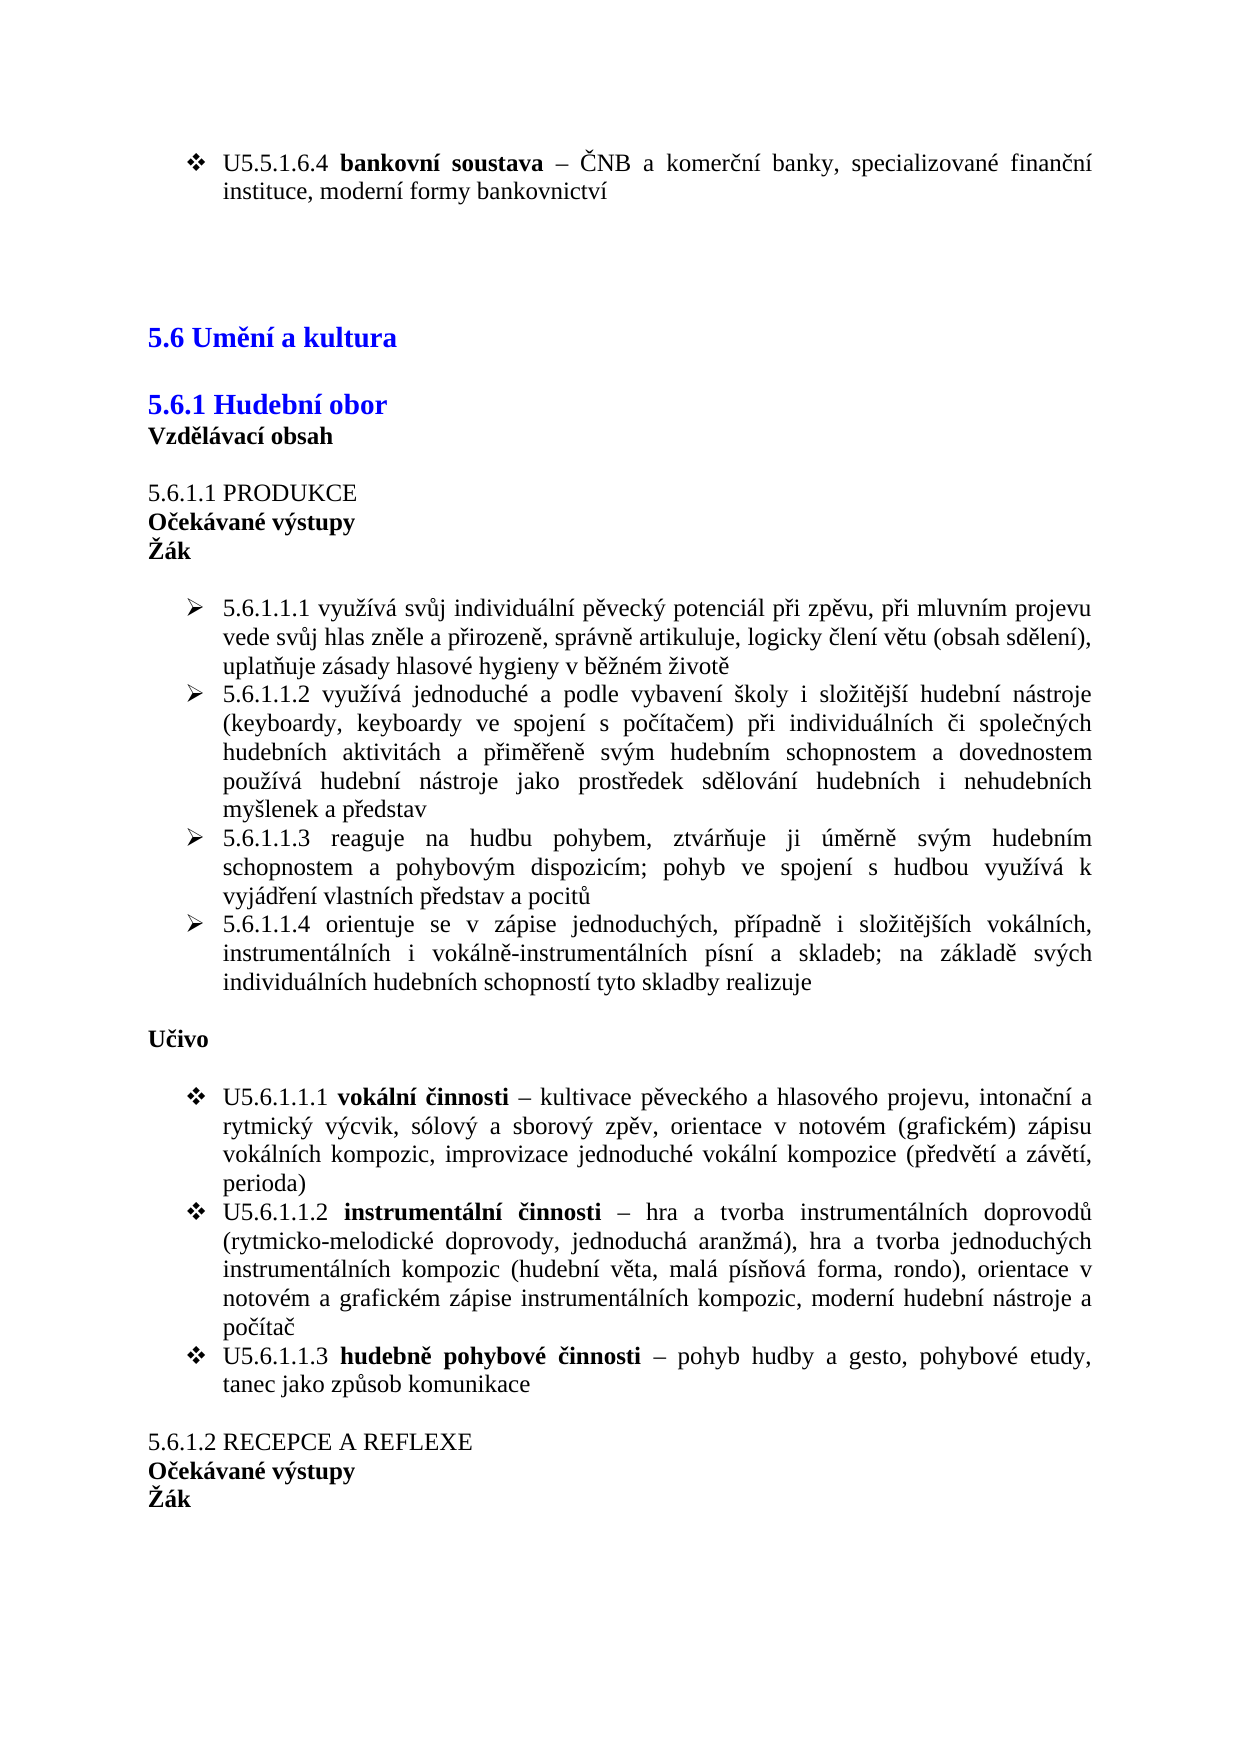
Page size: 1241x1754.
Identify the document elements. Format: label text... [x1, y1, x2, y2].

text 5.6 Umění a kultura [148, 320, 1093, 354]
list U5.6.1.1.3 hudebně pohybové činnosti – pohyb hudby a gesto, pohybové etudy, tanec jako způsob komunikace [185, 1341, 1093, 1398]
list 5.6.1.1.2 využívá jednoduché a podle vybavení školy i složitější hudební nástroje (keyboardy, keyboardy ve spojení s počítačem) při individuálních či společných hudebních aktivitách a přiměřeně svým hudebním schopnostem a dovednostem používá hudební nástroje jako prostředek sdělování hudebních i nehudebních myšlenek a představ [185, 679, 1093, 823]
list U5.5.1.6.4 bankovní soustava – ČNB a komerční banky, specializované finanční instituce, moderní formy bankovnictví [185, 148, 1093, 205]
list 5.6.1.1.4 orientuje se v zápise jednoduchých, případně i složitějších vokálních, instrumentálních i vokálně-instrumentálních písní a skladeb; na základě svých individuálních hudebních schopností tyto skladby realizuje [185, 909, 1093, 996]
text Žák [148, 536, 1093, 564]
list U5.6.1.1.1 vokální činnosti – kultivace pěveckého a hlasového projevu, intonační a rytmický výcvik, sólový a sborový zpěv, orientace v notovém (grafickém) zápisu vokálních kompozic, improvizace jednoduché vokální kompozice (předvětí a závětí, perioda) [185, 1082, 1093, 1197]
text Vzdělávací obsah [148, 421, 1093, 449]
text 5.6.1.1 PRODUKCE [148, 478, 1093, 507]
list 5.6.1.1.3 reaguje na hudbu pohybem, ztvárňuje ji úměrně svým hudebním schopnostem a pohybovým dispozicím; pohyb ve spojení s hudbou využívá k vyjádření vlastních představ a pocitů [185, 823, 1093, 909]
text Učivo [148, 1024, 1093, 1053]
list 5.6.1.1.1 využívá svůj individuální pěvecký potenciál při zpěvu, při mluvním projevu vede svůj hlas zněle a přirozeně, správně artikuluje, logicky člení větu (obsah sdělení), uplatňuje zásady hlasové hygieny v běžném životě [185, 593, 1093, 679]
text Očekávané výstupy [148, 1456, 1093, 1484]
text 5.6.1 Hudební obor [148, 387, 1093, 421]
text Očekávané výstupy [148, 507, 1093, 536]
list U5.6.1.1.2 instrumentální činnosti – hra a tvorba instrumentálních doprovodů (rytmicko-melodické doprovody, jednoduchá aranžmá), hra a tvorba jednoduchých instrumentálních kompozic (hudební věta, malá písňová forma, rondo), orientace v notovém a grafickém zápise instrumentálních kompozic, moderní hudební nástroje a počítač [185, 1197, 1093, 1341]
text Žák [148, 1484, 1093, 1513]
text 5.6.1.2 RECEPCE A REFLEXE [148, 1427, 1093, 1456]
